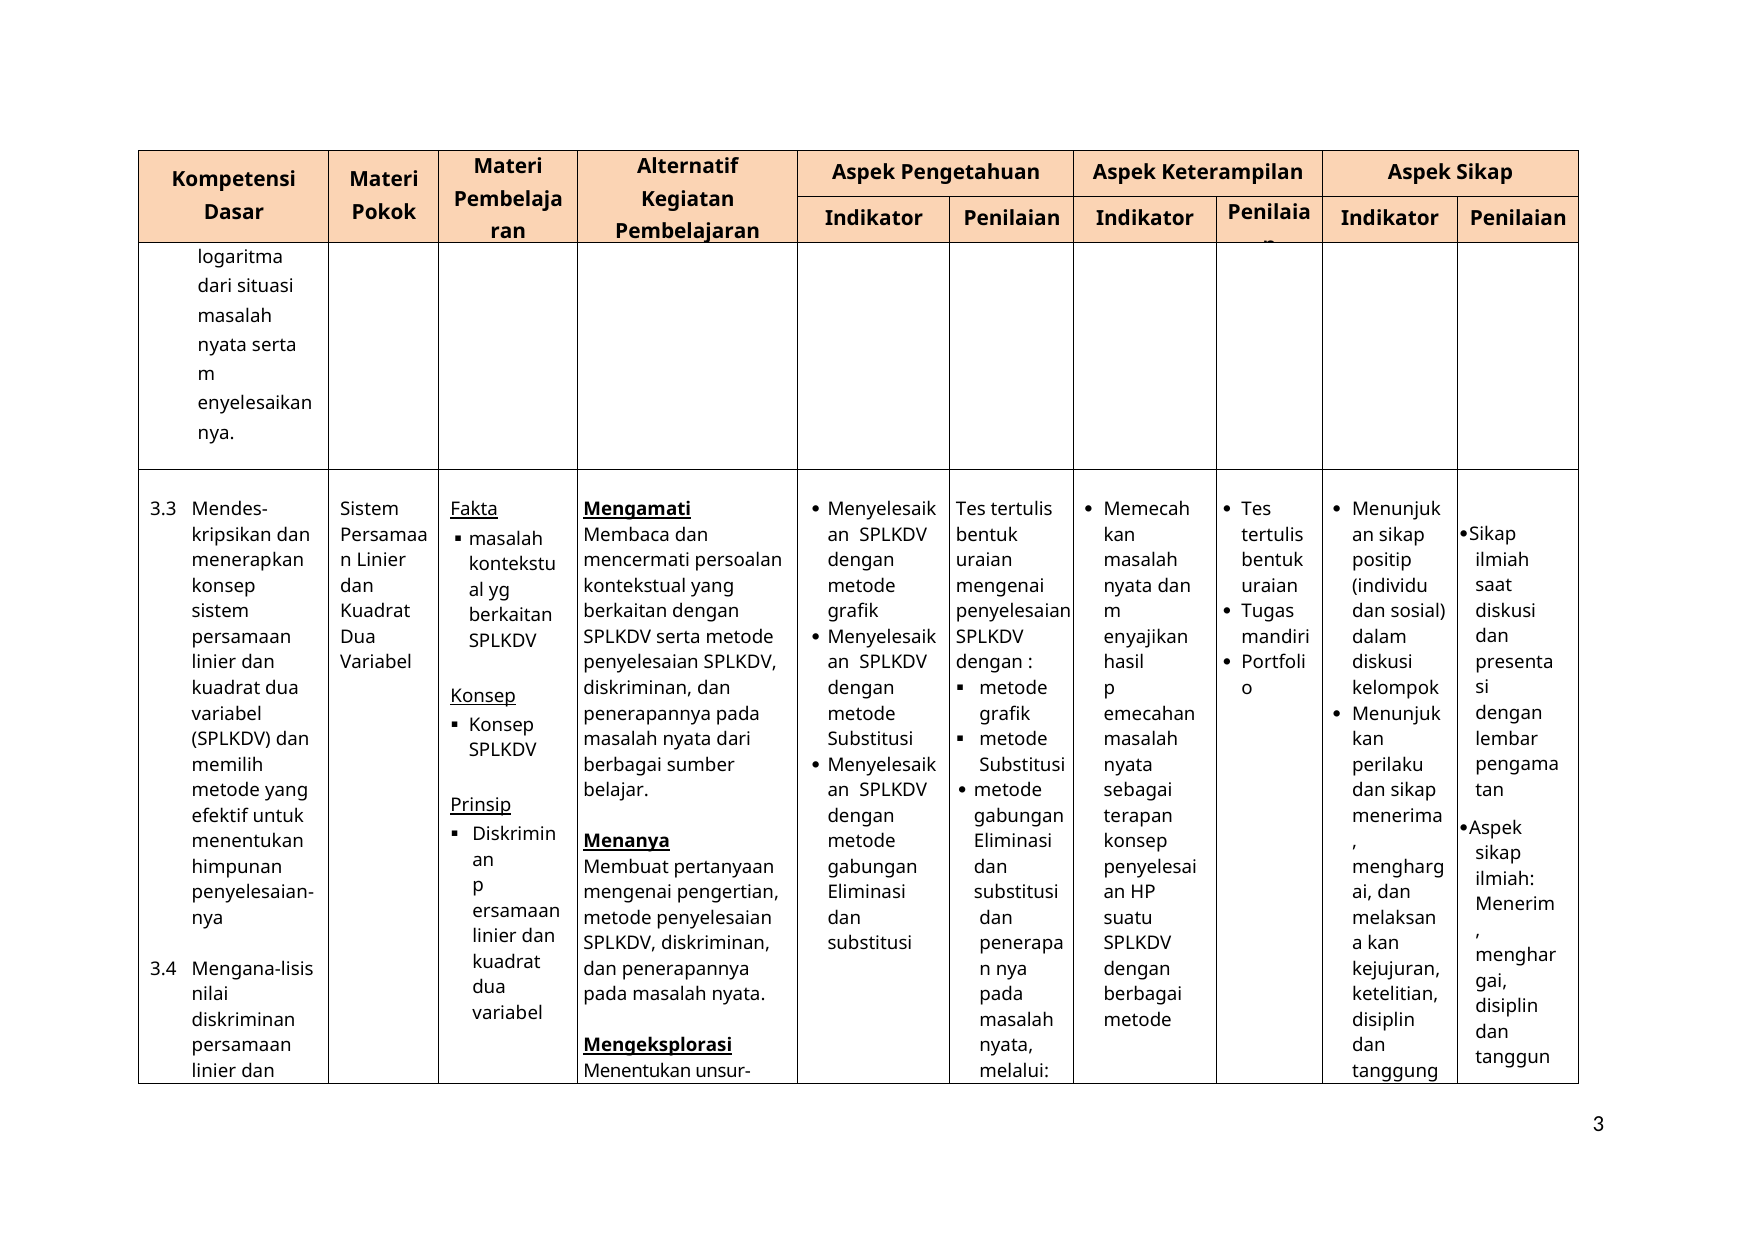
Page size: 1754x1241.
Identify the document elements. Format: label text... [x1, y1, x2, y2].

table_header Materi Pembelajaran [439, 151, 577, 242]
table_cell Memecah kan masalah nyata dan menyajikan hasil pemecahan masalah nyata sebagai terapan konsep penyelesaian HP suatu SPLKDV dengan berbagai metode [1074, 470, 1216, 1083]
table_header Kompetensi Dasar [139, 151, 328, 242]
table_header Aspek Pengetahuan [798, 151, 1073, 196]
table_cell Sistem Persamaan Linier dan Kuadrat Dua Variabel [329, 470, 438, 1083]
table_cell Tes tertulis bentuk uraian Tugas mandiri Portfolio [1217, 470, 1322, 1083]
table_cell Penilaian [1458, 197, 1578, 242]
table_header Materi Pokok [329, 151, 438, 242]
table_cell Penilaian [950, 197, 1073, 242]
table_header Aspek Sikap [1323, 151, 1578, 196]
table_cell Indikator [798, 197, 949, 242]
table_cell Indikator [1323, 197, 1457, 242]
table_cell [329, 243, 438, 469]
table_cell Indikator [1074, 197, 1216, 242]
table_header Alternatif Kegiatan Pembelajaran [578, 151, 797, 242]
table_header Aspek Keterampilan [1074, 151, 1322, 196]
table_cell Penilaian [1217, 197, 1322, 242]
